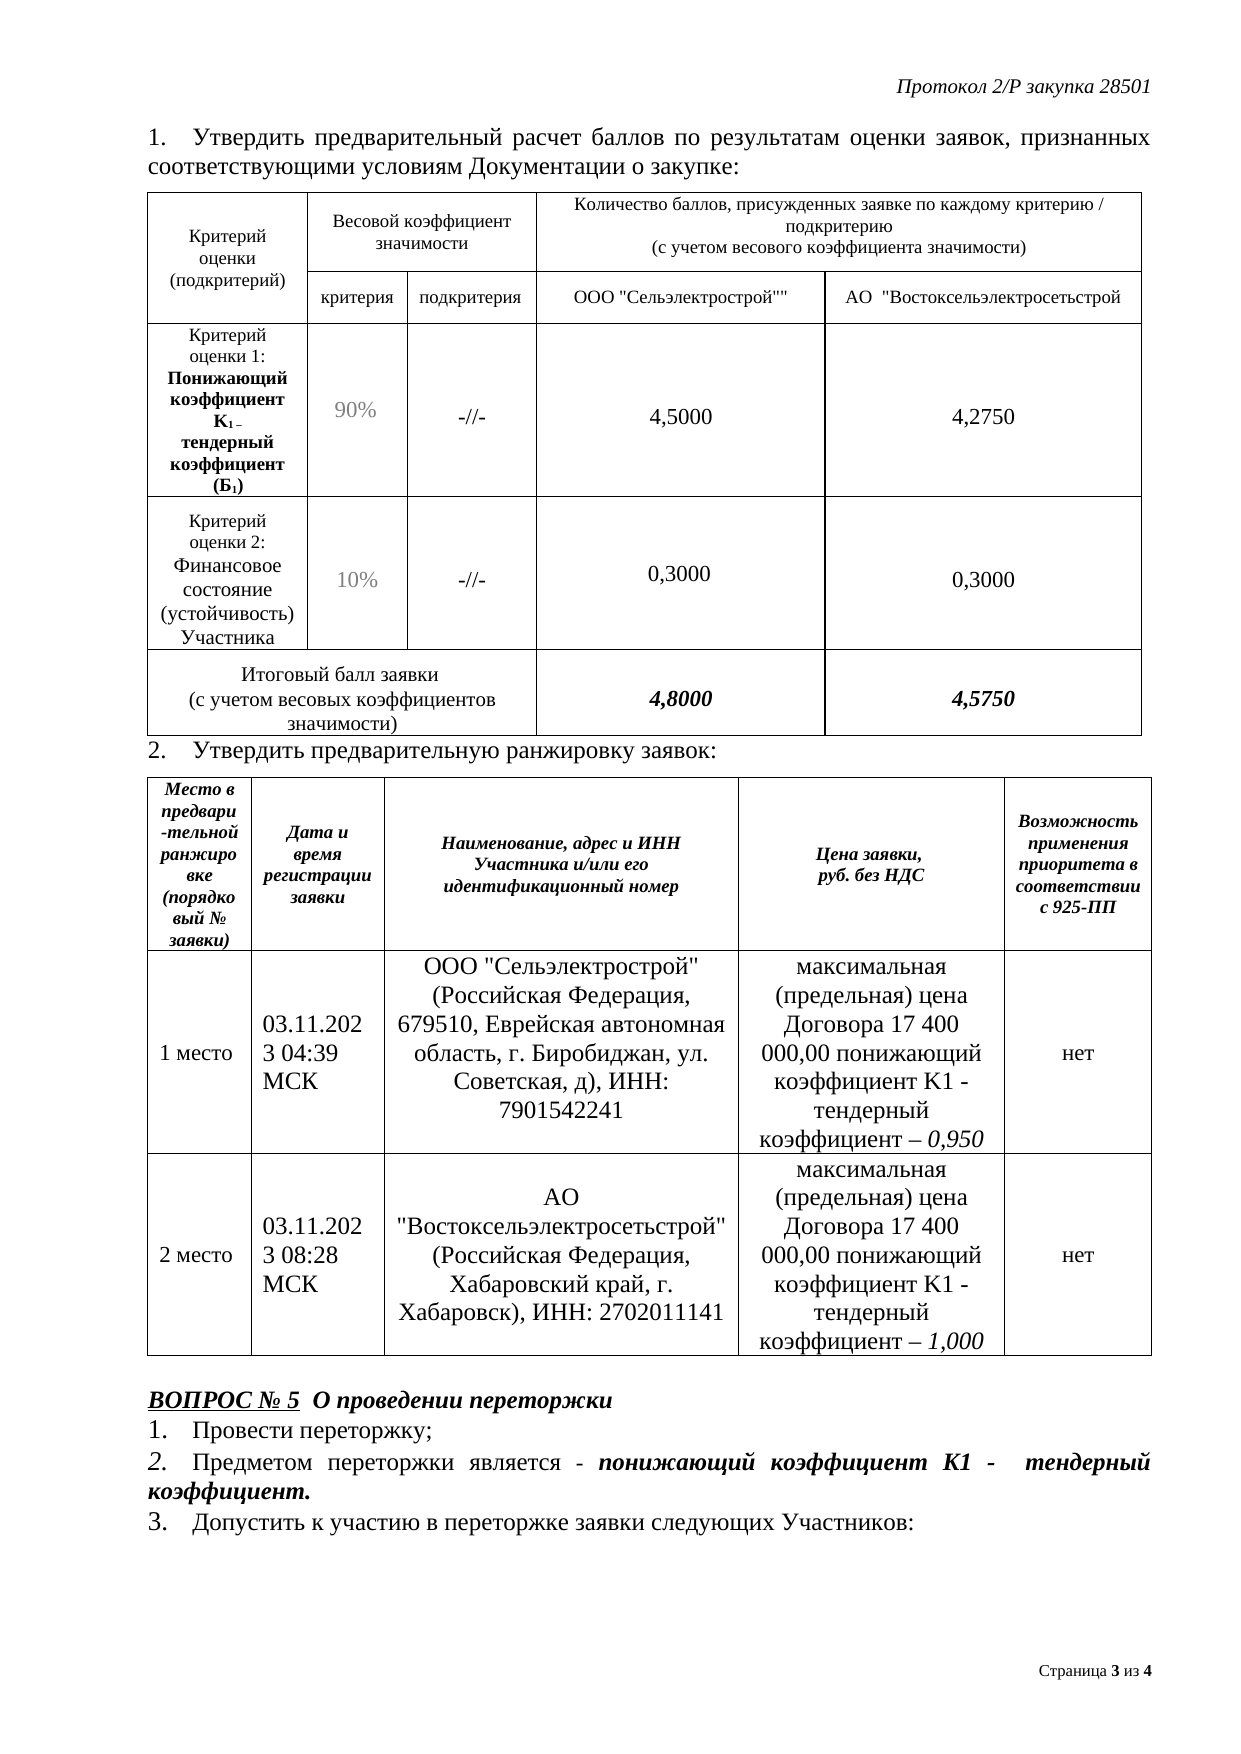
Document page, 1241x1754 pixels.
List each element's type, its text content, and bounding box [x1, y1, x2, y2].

table_cell -//- [408, 324, 536, 496]
table_cell критерия [308, 272, 407, 322]
table_cell Критерий оценки 1: Понижающий коэффициент K1 – тендерный коэффициент (Б1) [148, 324, 307, 496]
text ВОПРОС № 5 О проведении переторжки [148, 1385, 1152, 1413]
table_cell АО "Востоксельэлектросетьстрой [826, 272, 1141, 322]
table_cell 10% [308, 497, 407, 649]
table_header Весовой коэффициент значимости [308, 193, 536, 271]
table_header Место в предвари-тельной ранжировке (порядковый № заявки) [148, 778, 251, 950]
list Провести переторжку; [148, 1413, 1152, 1445]
table_cell 4,5750 [826, 650, 1141, 734]
table_cell 03.11.2023 08:28 МСК [252, 1154, 384, 1355]
table_cell нет [1005, 951, 1151, 1153]
table_header Наименование, адрес и ИНН Участника и/или его идентификационный номер [385, 778, 738, 950]
table_cell максимальная (предельная) цена Договора 17 400 000,00 понижающий коэффициент K1 - тендерный коэффициент – 1,000 [739, 1154, 1004, 1355]
list Утвердить предварительный расчет баллов по результатам оценки заявок, признанных соответствующими условиям Документации о закупке: [148, 122, 1152, 179]
table_header Критерий оценки (подкритерий) [148, 193, 307, 322]
table_cell 0,3000 [537, 497, 824, 649]
table_cell ООО "Сельэлектрострой" (Российская Федерация, 679510, Еврейская автономная область, г. Биробиджан, ул. Советская, д), ИНН: 7901542241 [385, 951, 738, 1153]
table_cell -//- [408, 497, 536, 649]
table_header Дата и время регистрации заявки [252, 778, 384, 950]
table_cell АО "Востоксельэлектросетьстрой" (Российская Федерация, Хабаровский край, г. Хабаровск), ИНН: 2702011141 [385, 1154, 738, 1355]
table_header Количество баллов, присужденных заявке по каждому критерию / подкритерию (с учетом весового коэффициента значимости) [537, 193, 1141, 271]
table_cell Критерий оценки 2: Финансовое состояние (устойчивость) Участника [148, 497, 307, 649]
table_cell нет [1005, 1154, 1151, 1355]
table_cell 4,5000 [537, 324, 824, 496]
table_cell ООО "Сельэлектрострой"" [537, 272, 824, 322]
table_cell 4,8000 [537, 650, 824, 734]
list Предметом переторжки является - понижающий коэффициент K1 - тендерный коэффициент. [148, 1445, 1152, 1504]
table_cell 03.11.2023 04:39 МСК [252, 951, 384, 1153]
list Утвердить предварительную ранжировку заявок: [148, 736, 1152, 764]
table_cell Итоговый балл заявки (с учетом весовых коэффициентов значимости) [148, 650, 536, 734]
table_cell подкритерия [408, 272, 536, 322]
table_header Цена заявки, руб. без НДС [739, 778, 1004, 950]
list Допустить к участию в переторжке заявки следующих Участников: [148, 1504, 1152, 1536]
table_cell 1 место [148, 951, 251, 1153]
table_header Возможность применения приоритета в соответствии с 925-ПП [1005, 778, 1151, 950]
table_cell максимальная (предельная) цена Договора 17 400 000,00 понижающий коэффициент K1 - тендерный коэффициент – 0,950 [739, 951, 1004, 1153]
table_cell 90% [308, 324, 407, 496]
table_cell 4,2750 [826, 324, 1141, 496]
table_cell 2 место [148, 1154, 251, 1355]
table_cell 0,3000 [826, 497, 1141, 649]
